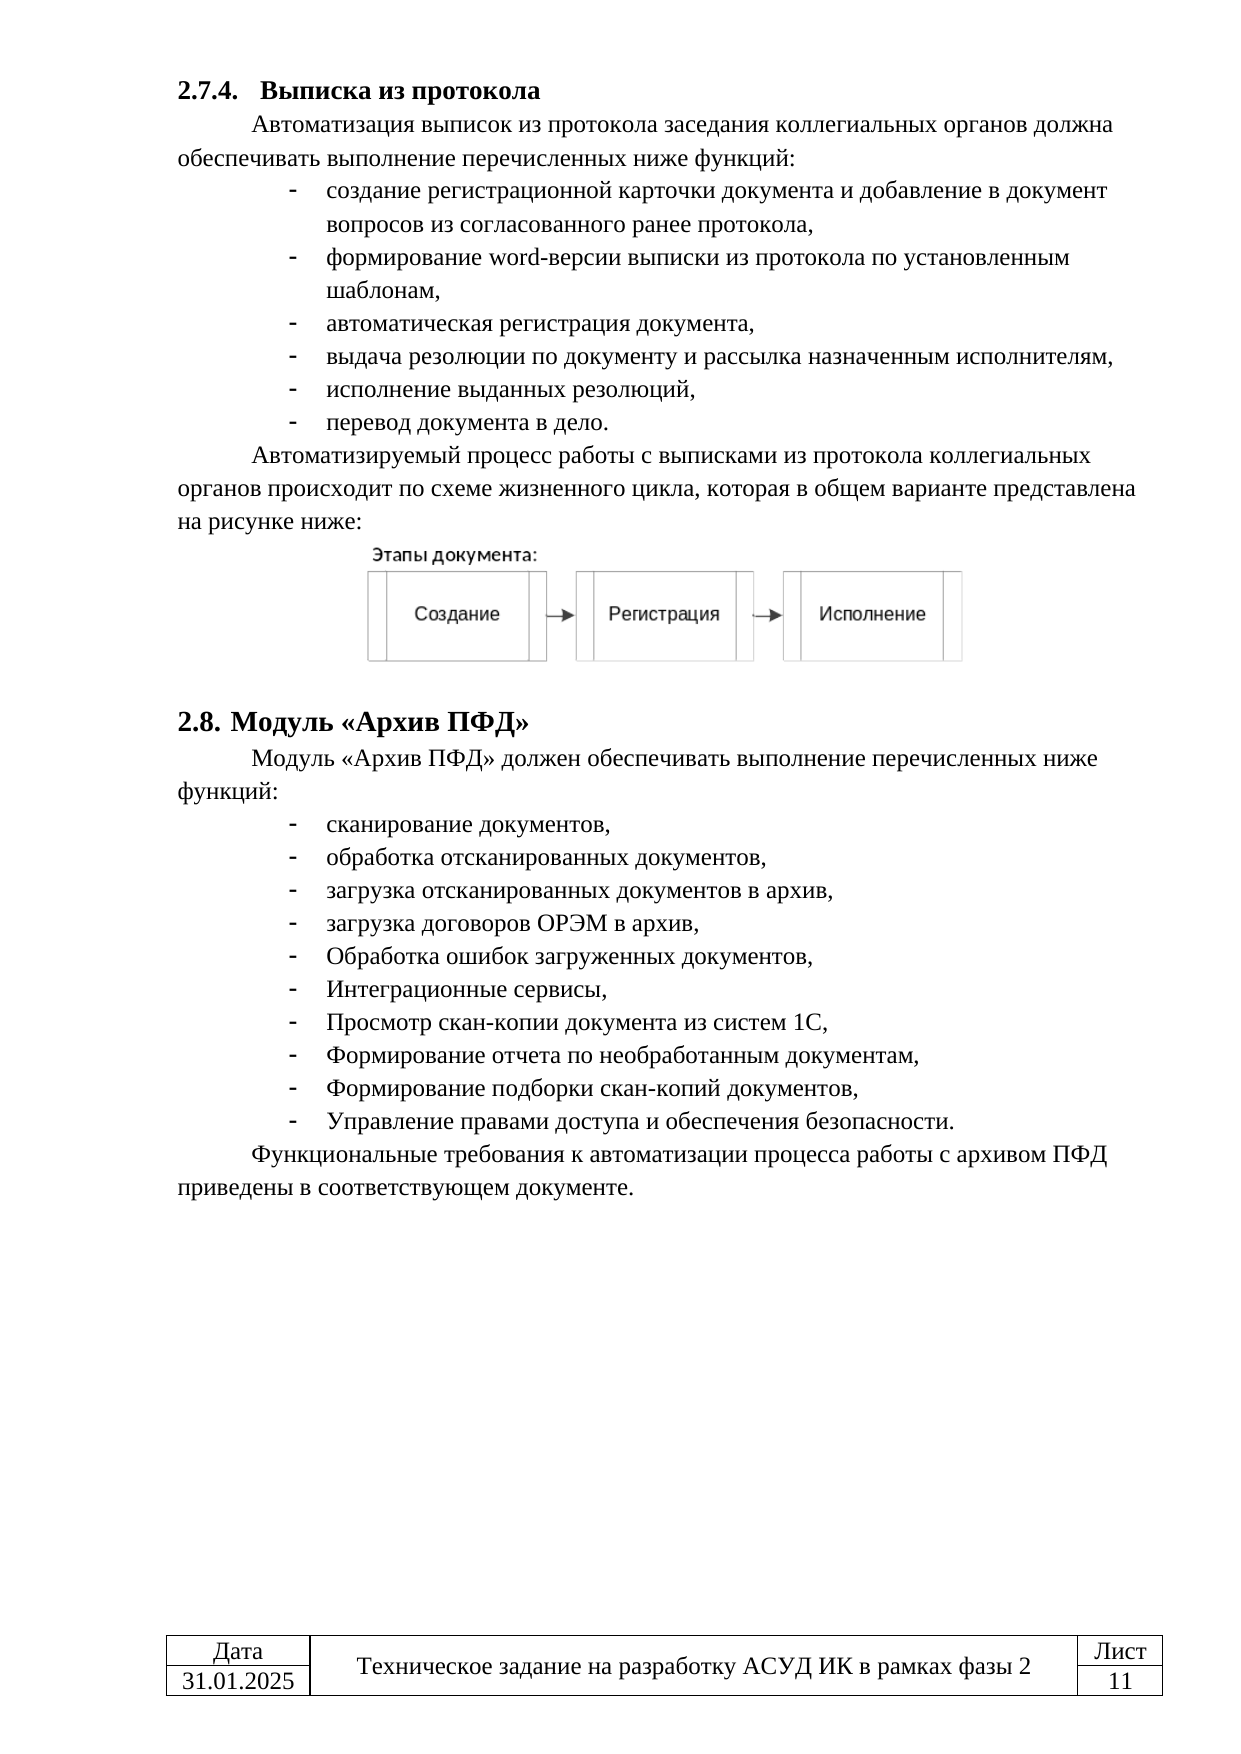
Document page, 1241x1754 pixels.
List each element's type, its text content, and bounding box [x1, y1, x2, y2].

subtitle Модуль «Архив ПФД» [177, 704, 1152, 738]
list Управление правами доступа и обеспечения безопасности. [288, 1106, 1152, 1135]
list перевод документа в дело. [288, 407, 1152, 436]
text Модуль «Архив ПФД» должен обеспечивать выполнение перечисленных ниже функций: [177, 743, 1152, 805]
list исполнение выданных резолюций, [288, 374, 1152, 402]
list Просмотр скан-копии документа из систем 1С, [288, 1007, 1152, 1036]
text Функциональные требования к автоматизации процесса работы с архивом ПФД приведены в соответствующем документе. [177, 1139, 1152, 1201]
list загрузка отсканированных документов в архив, [288, 875, 1152, 904]
list загрузка договоров ОРЭМ в архив, [288, 908, 1152, 937]
list сканирование документов, [288, 809, 1152, 838]
text Автоматизация выписок из протокола заседания коллегиальных органов должна обеспечивать выполнение перечисленных ниже функций: [177, 109, 1152, 171]
list Интеграционные сервисы, [288, 974, 1152, 1003]
list Формирование отчета по необработанным документам, [288, 1040, 1152, 1069]
list создание регистрационной карточки документа и добавление в документ вопросов из согласованного ранее протокола, [288, 176, 1152, 237]
list Формирование подборки скан-копий документов, [288, 1073, 1152, 1102]
list формирование word-версии выписки из протокола по установленным шаблонам, [288, 242, 1152, 303]
text Автоматизируемый процесс работы с выписками из протокола коллегиальных органов происходит по схеме жизненного цикла, которая в общем варианте представлена на рисунке ниже: [177, 440, 1152, 534]
list обработка отсканированных документов, [288, 842, 1152, 871]
list автоматическая регистрация документа, [288, 308, 1152, 336]
list выдача резолюции по документу и рассылка назначенным исполнителям, [288, 341, 1152, 369]
subtitle Выписка из протокола [177, 74, 1152, 105]
list Обработка ошибок загруженных документов, [288, 941, 1152, 970]
